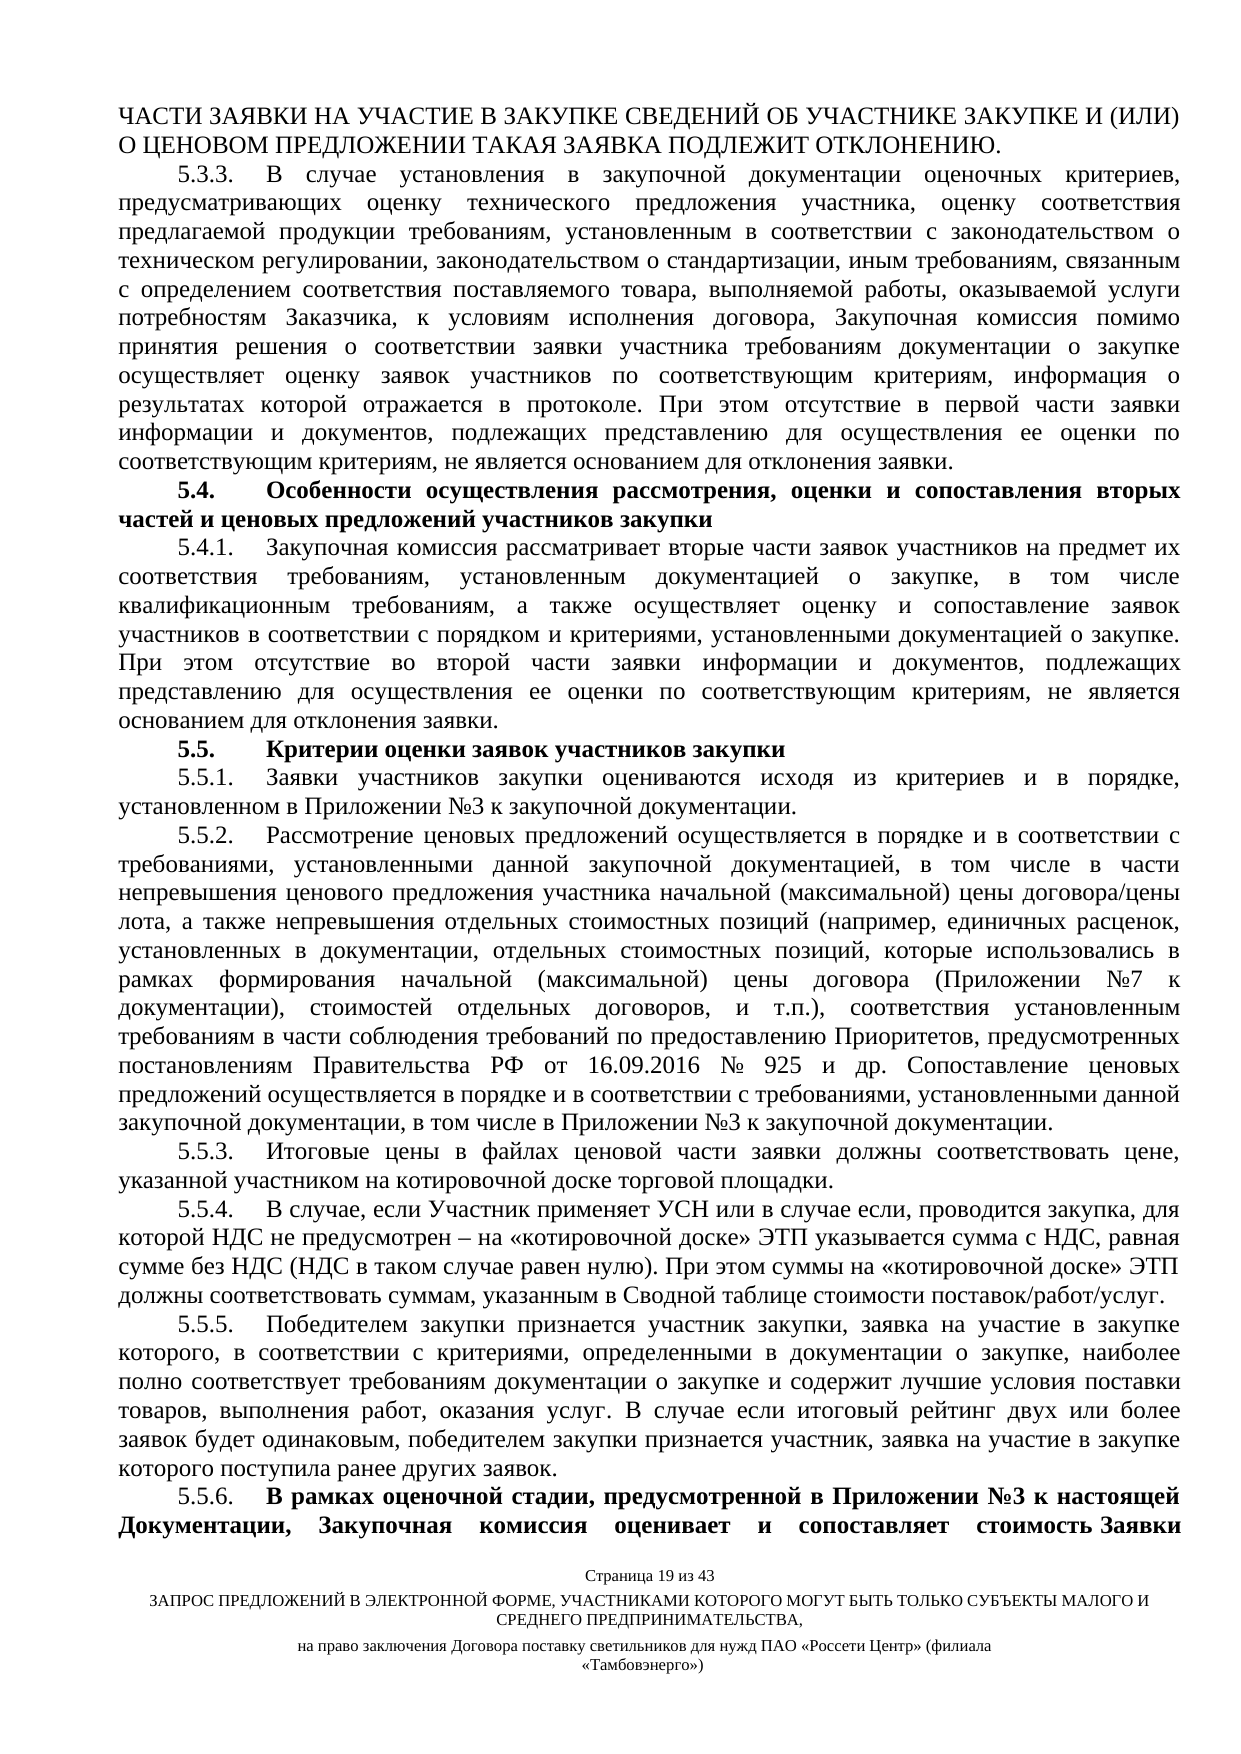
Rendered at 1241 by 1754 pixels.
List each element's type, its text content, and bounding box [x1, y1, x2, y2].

subtitle Победителем закупки признается участник закупки, заявка на участие в закупке которого, в соответствии с критериями, определенными в документации о закупке, наиболее полно соответствует требованиям документации о закупке и содержит лучшие условия поставки товаров, выполнения работ, оказания услуг. В случае если итоговый рейтинг двух или более заявок будет одинаковым, победителем закупки признается участник, заявка на участие в закупке которого поступила ранее других заявок. [118, 1309, 1181, 1481]
subtitle Итоговые цены в файлах ценовой части заявки должны соответствовать цене, указанной участником на котировочной доске торговой площадки. [118, 1136, 1181, 1194]
subtitle В случае, если Участник применяет УСН или в случае если, проводится закупка, для которой НДС не предусмотрен – на «котировочной доске» ЭТП указывается сумма с НДС, равная сумме без НДС (НДС в таком случае равен нулю). При этом суммы на «котировочной доске» ЭТП должны соответствовать суммам, указанным в Сводной таблице стоимости поставок/работ/услуг. [118, 1194, 1181, 1309]
subtitle Особенности осуществления рассмотрения, оценки и сопоставления вторых частей и ценовых предложений участников закупки [118, 475, 1181, 532]
subtitle В случае установления в закупочной документации оценочных критериев, предусматривающих оценку технического предложения участника, оценку соответствия предлагаемой продукции требованиям, установленным в соответствии с законодательством о техническом регулировании, законодательством о стандартизации, иным требованиям, связанным с определением соответствия поставляемого товара, выполняемой работы, оказываемой услуги потребностям Заказчика, к условиям исполнения договора, Закупочная комиссия помимо принятия решения о соответствии заявки участника требованиям документации о закупке осуществляет оценку заявок участников по соответствующим критериям, информация о результатах которой отражается в протоколе. При этом отсутствие в первой части заявки информации и документов, подлежащих представлению для осуществления ее оценки по соответствующим критериям, не является основанием для отклонения заявки. [118, 159, 1181, 475]
subtitle Рассмотрение ценовых предложений осуществляется в порядке и в соответствии с требованиями, установленными данной закупочной документацией, в том числе в части непревышения ценового предложения участника начальной (максимальной) цены договора/цены лота, а также непревышения отдельных стоимостных позиций (например, единичных расценок, установленных в документации, отдельных стоимостных позиций, которые использовались в рамках формирования начальной (максимальной) цены договора (Приложении №7 к документации), стоимостей отдельных договоров, и т.п.), соответствия установленным требованиям в части соблюдения требований по предоставлению Приоритетов, предусмотренных постановлениям Правительства РФ от 16.09.2016 № 925 и др. Сопоставление ценовых предложений осуществляется в порядке и в соответствии с требованиями, установленными данной закупочной документации, в том числе в Приложении №3 к закупочной документации. [118, 820, 1181, 1136]
subtitle Закупочная комиссия рассматривает вторые части заявок участников на предмет их соответствия требованиям, установленным документацией о закупке, в том числе квалификационным требованиям, а также осуществляет оценку и сопоставление заявок участников в соответствии с порядком и критериями, установленными документацией о закупке. При этом отсутствие во второй части заявки информации и документов, подлежащих представлению для осуществления ее оценки по соответствующим критериям, не является основанием для отклонения заявки. [118, 532, 1181, 734]
subtitle Критерии оценки заявок участников закупки [118, 734, 1181, 762]
subtitle Заявки участников закупки оцениваются исходя из критериев и в порядке, установленном в Приложении №3 к закупочной документации. [118, 762, 1181, 820]
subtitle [118, 101, 1181, 159]
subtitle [118, 1481, 1181, 1539]
